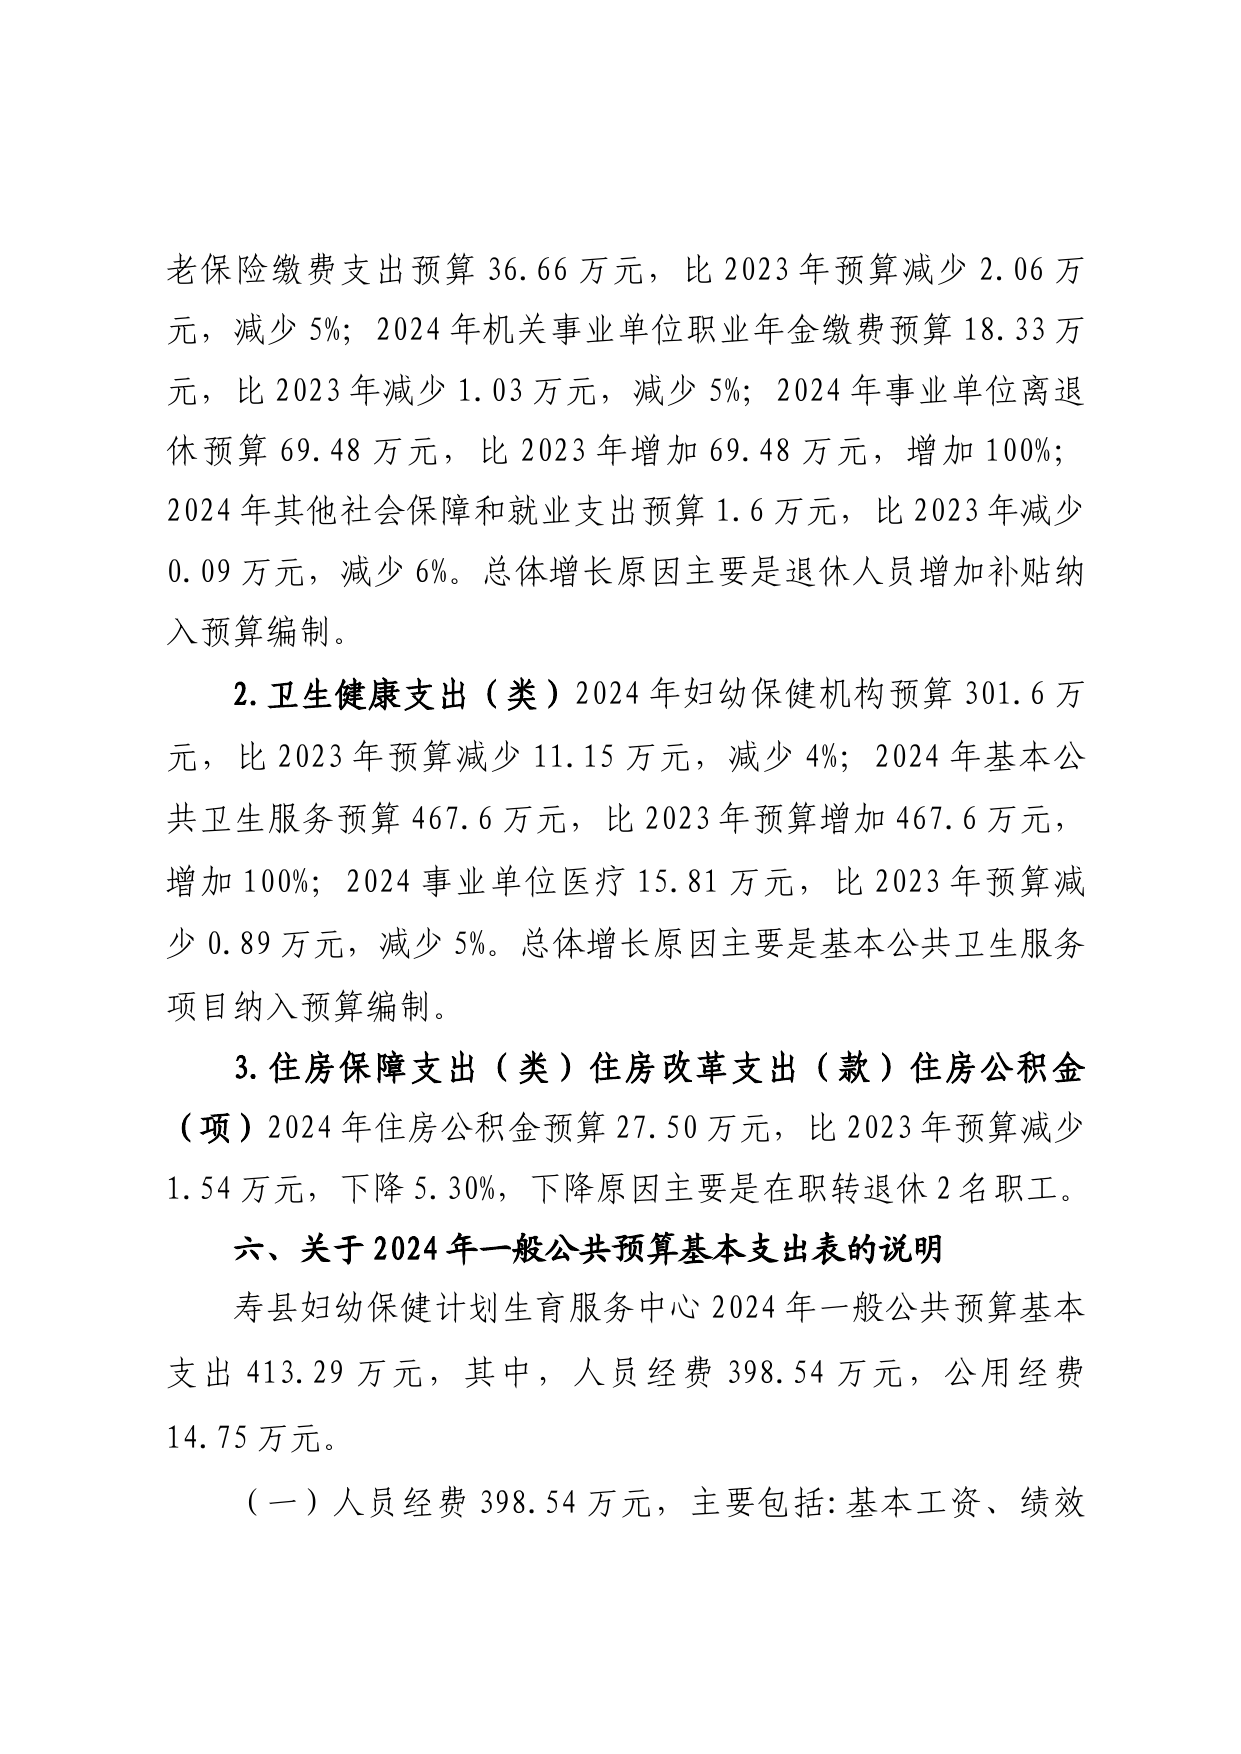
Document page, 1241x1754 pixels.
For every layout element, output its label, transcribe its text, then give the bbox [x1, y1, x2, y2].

text 3.住房保障支出（类）住房改革支出（款）住房公积金（项）2024年住房公积金预算27.50万元，比2023年预算减少1.54万元，下降5.30%，下降原因主要是在职转退休2名职工。 [165, 1031, 1087, 1212]
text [165, 233, 1087, 656]
text 2.卫生健康支出（类）2024年妇幼保健机构预算301.6万元，比2023年预算减少11.15万元，减少4%；2024年基本公共卫生服务预算467.6万元，比2023年预算增加467.6万元，增加100%；2024事业单位医疗15.81万元，比2023年预算减少0.89万元，减少5%。总体增长原因主要是基本公共卫生服务项目纳入预算编制。 [165, 656, 1087, 1031]
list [165, 1467, 1087, 1532]
text 六、关于2024年一般公共预算基本支出表的说明 [165, 1212, 1087, 1272]
text 寿县妇幼保健计划生育服务中心2024年一般公共预算基本支出413.29万元，其中，人员经费398.54万元，公用经费14.75万元。 [165, 1272, 1087, 1467]
